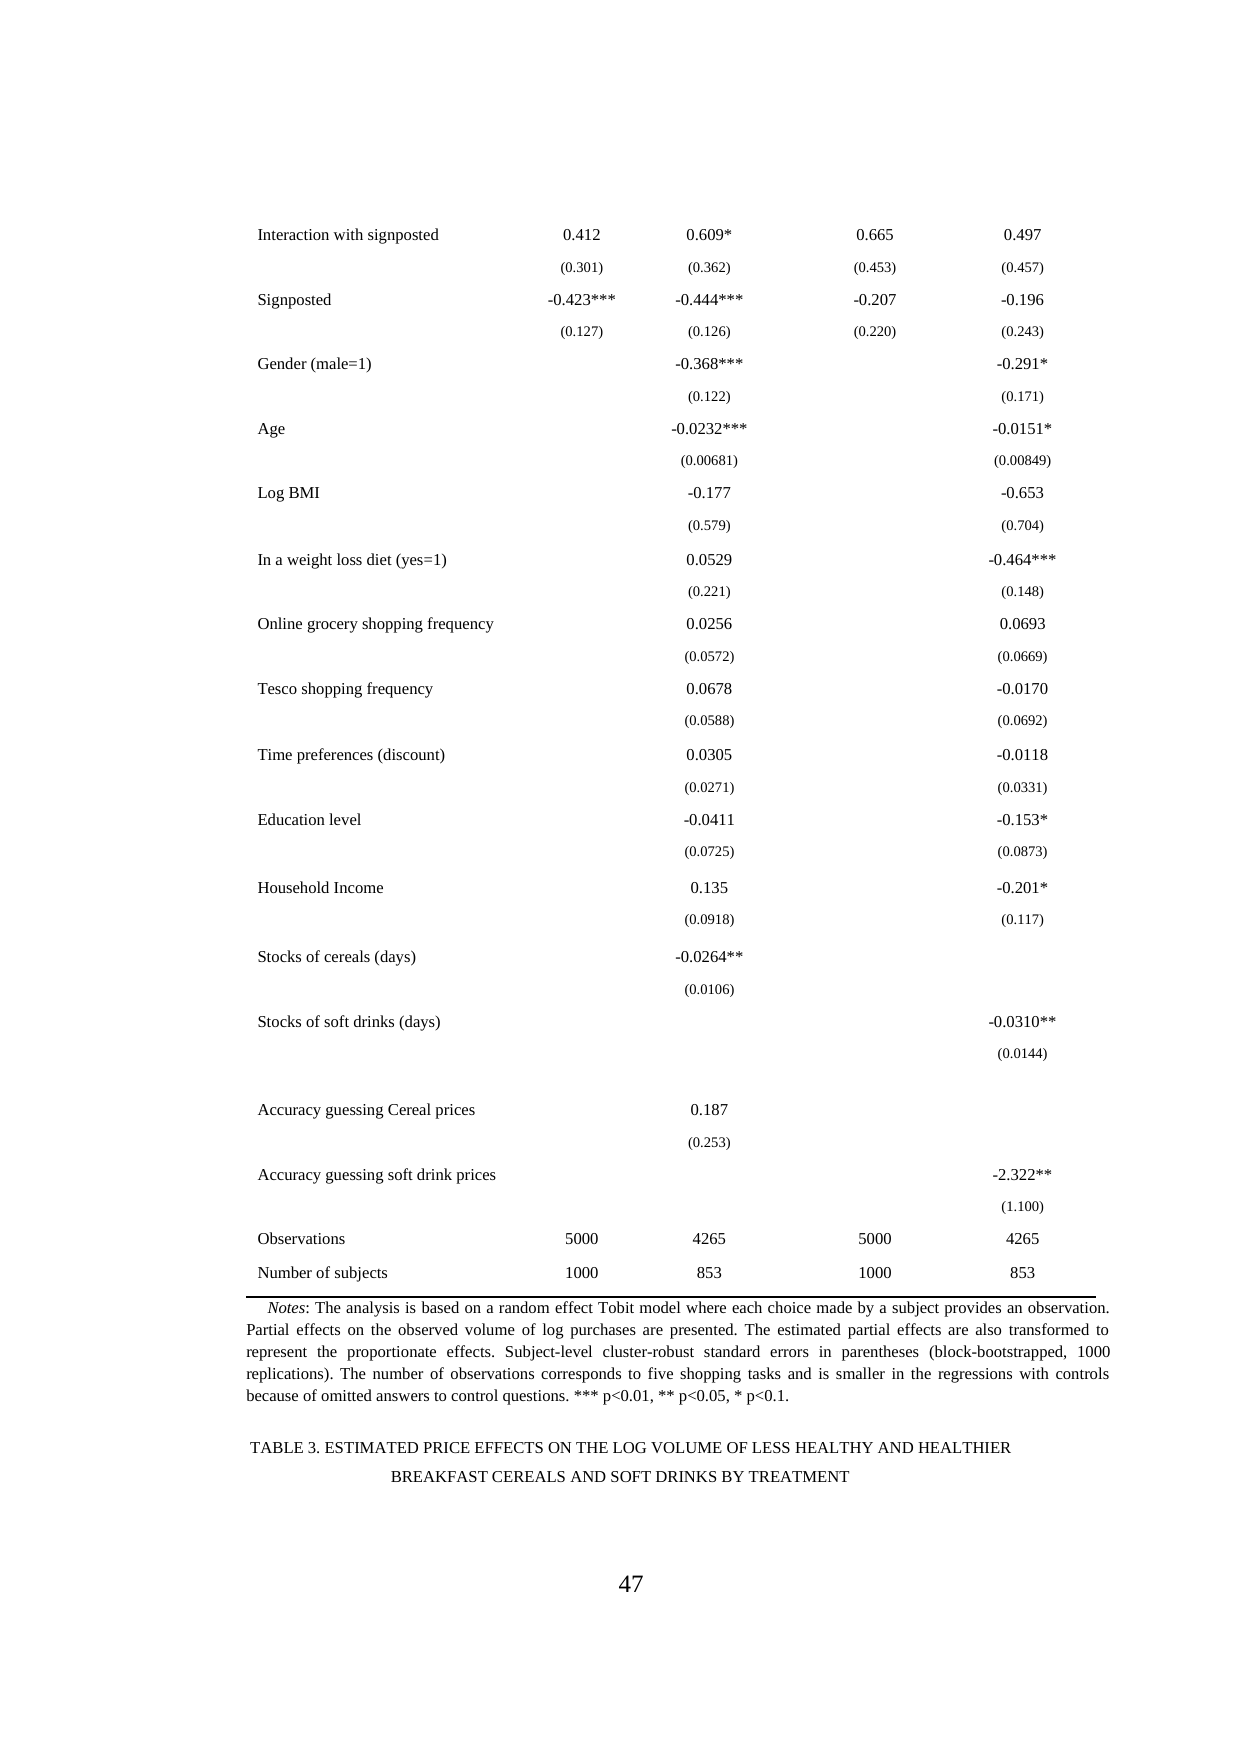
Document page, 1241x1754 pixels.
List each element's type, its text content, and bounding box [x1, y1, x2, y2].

text TABLE 3. ESTIMATED PRICE EFFECTS ON THE LOG VOLUME OF LESS HEALTHY AND HEALTHIER BREAKFAST CEREALS AND SOFT DRINKS BY TREATMENT [225, 1438, 1015, 1486]
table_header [235, 225, 1196, 1409]
